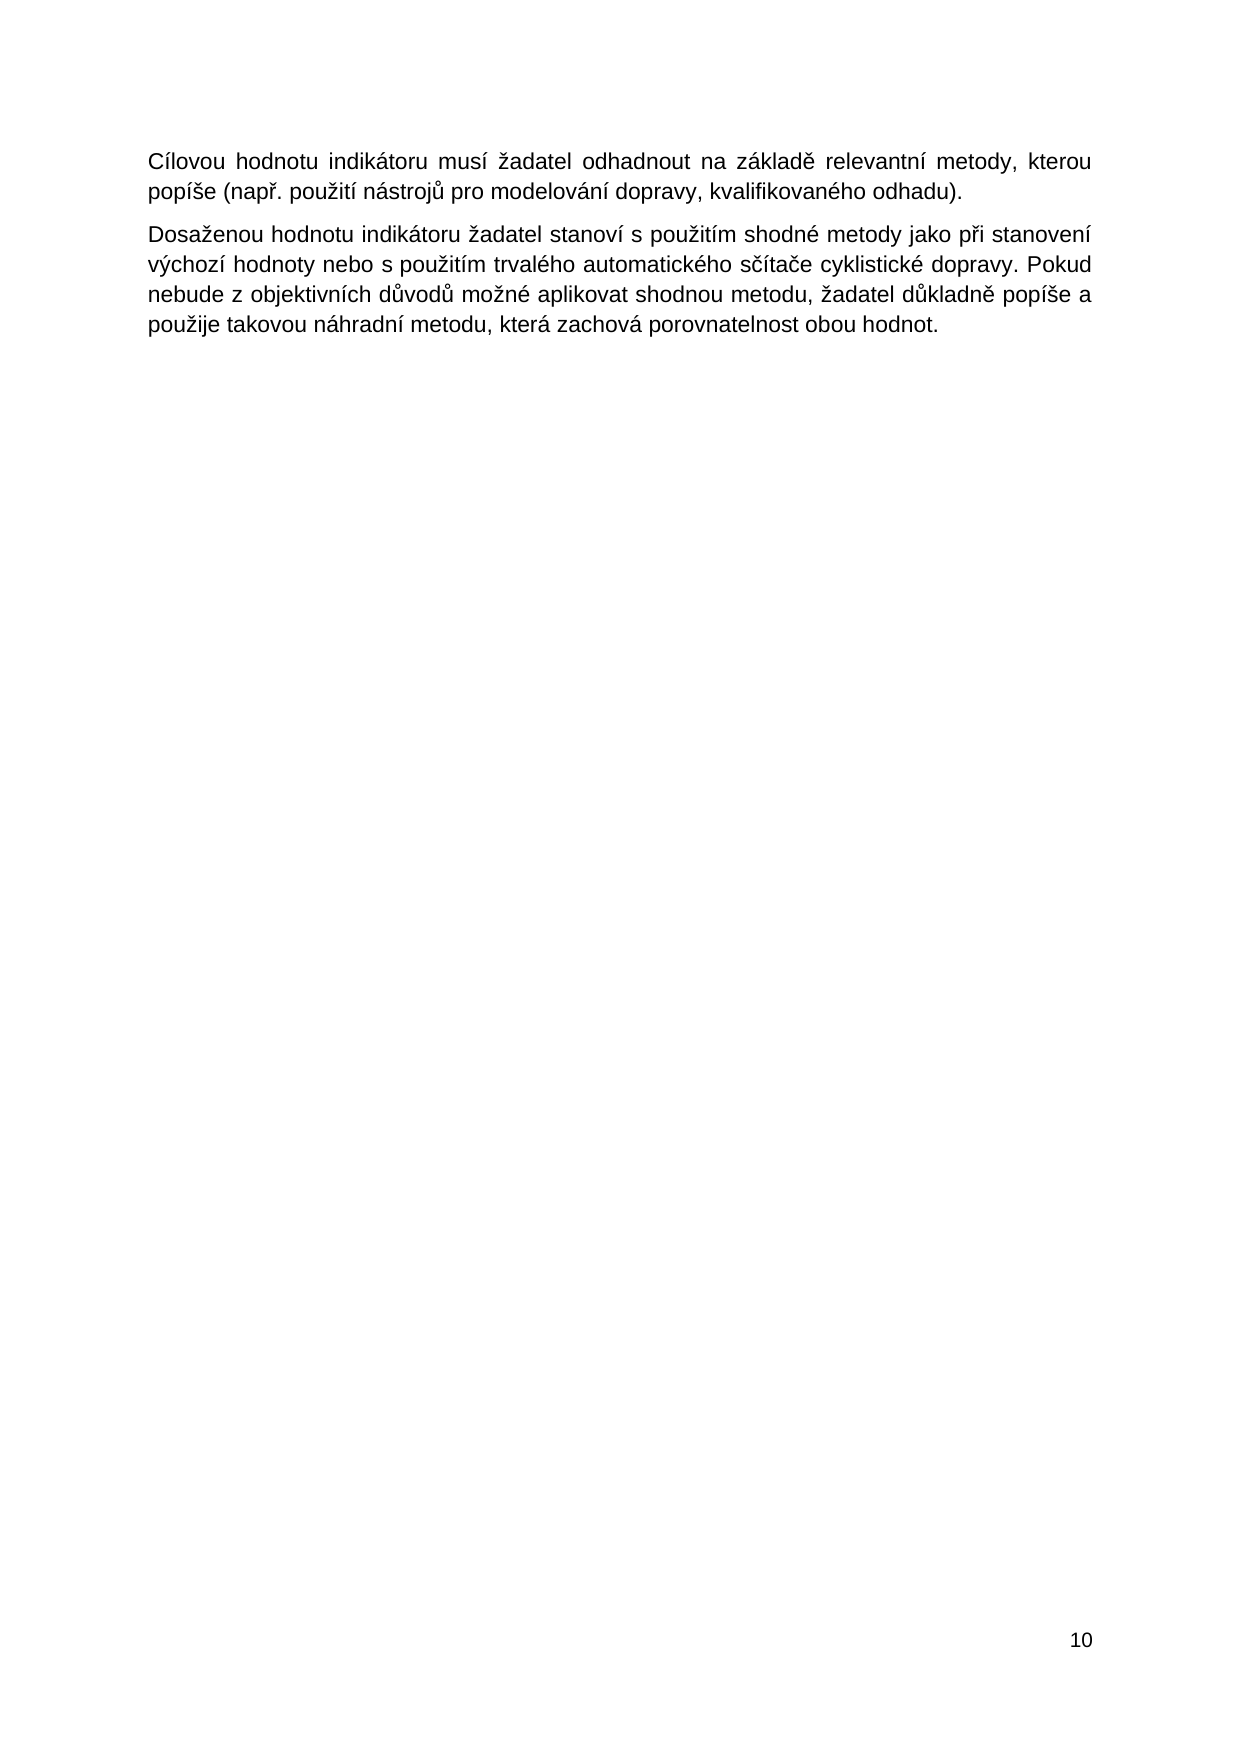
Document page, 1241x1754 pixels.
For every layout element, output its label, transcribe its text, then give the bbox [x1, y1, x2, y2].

text Cílovou hodnotu indikátoru musí žadatel odhadnout na základě relevantní metody, kterou popíše (např. použití nástrojů pro modelování dopravy, kvalifikovaného odhadu). [148, 148, 1092, 204]
text Dosaženou hodnotu indikátoru žadatel stanoví s použitím shodné metody jako při stanovení výchozí hodnoty nebo s použitím trvalého automatického sčítače cyklistické dopravy. Pokud nebude z objektivních důvodů možné aplikovat shodnou metodu, žadatel důkladně popíše a použije takovou náhradní metodu, která zachová porovnatelnost obou hodnot. [148, 221, 1092, 338]
